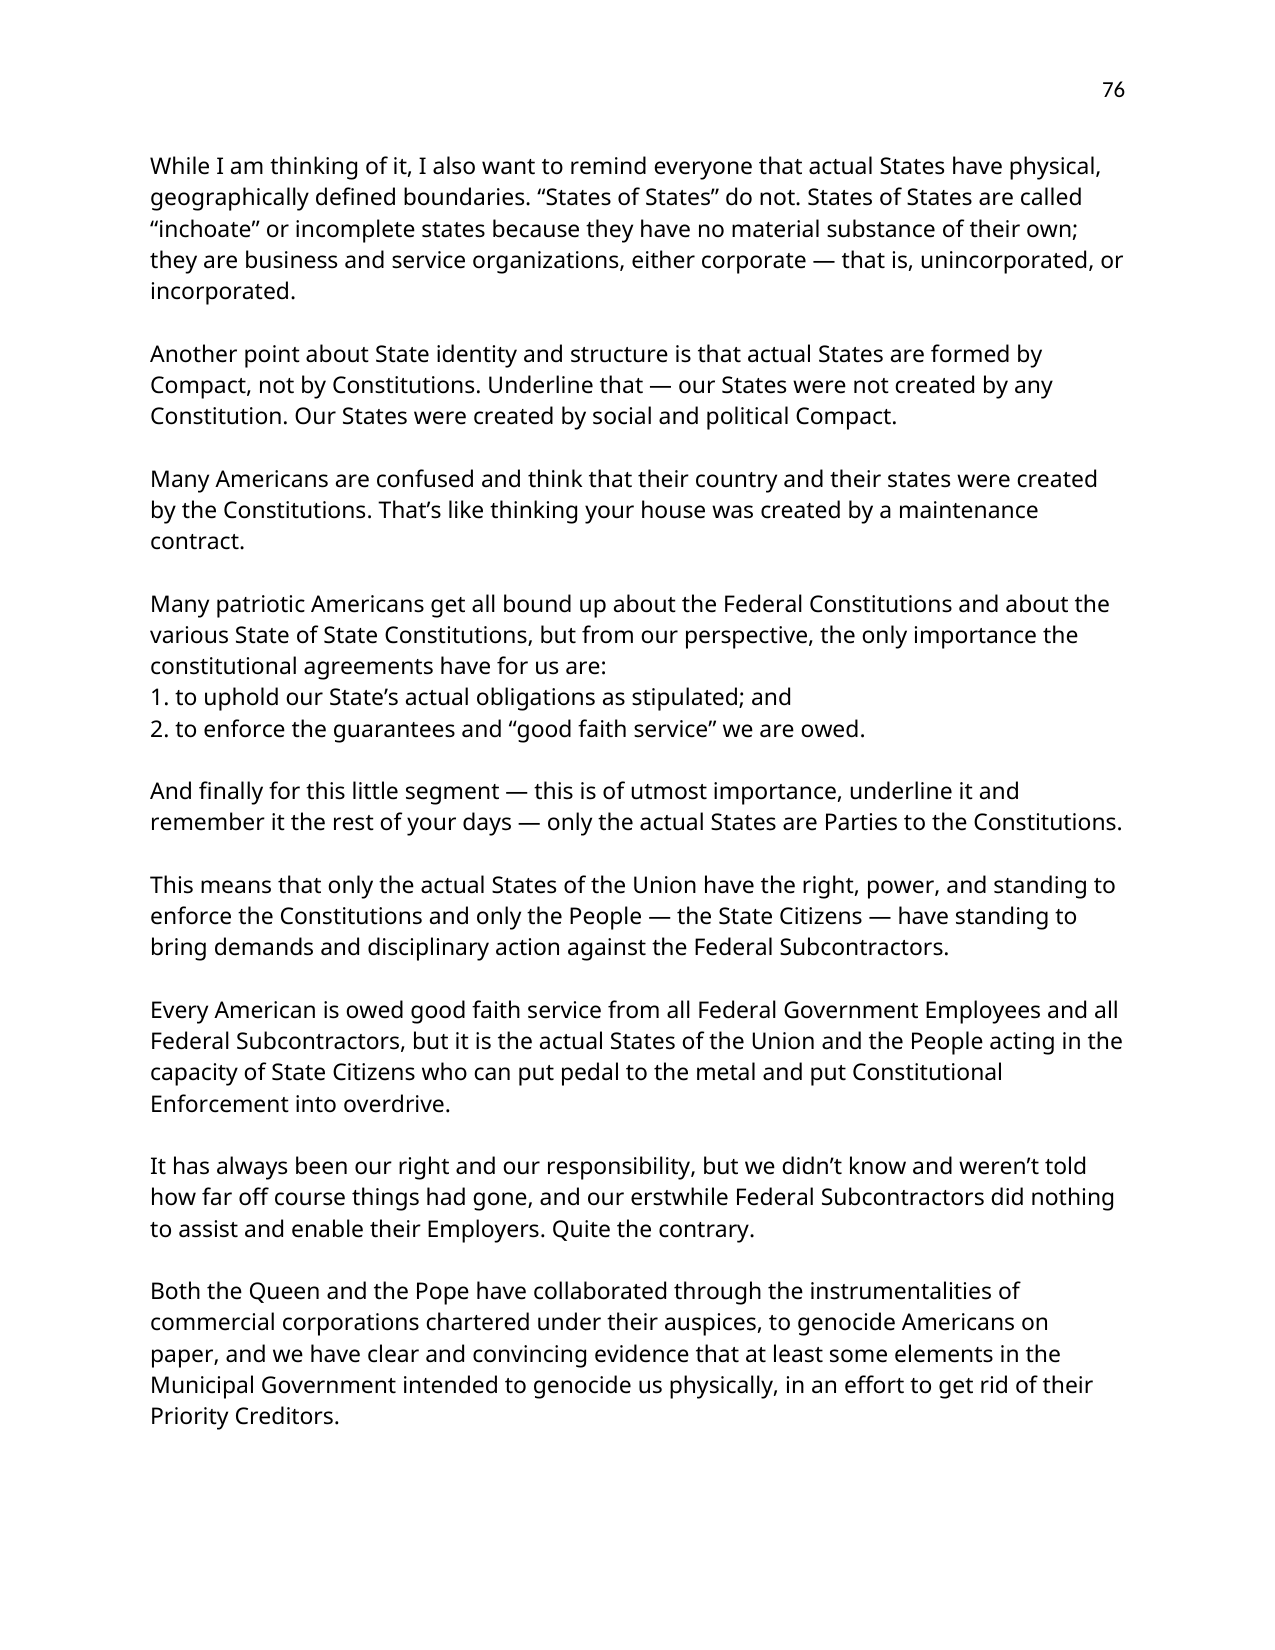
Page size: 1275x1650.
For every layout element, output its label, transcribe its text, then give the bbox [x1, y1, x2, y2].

text While I am thinking of it, I also want to remind everyone that actual States have physical, geographically defined boundaries. “States of States” do not. States of States are called “inchoate” or incomplete states because they have no material substance of their own; they are business and service organizations, either corporate — that is, unincorporated, or incorporated. [150, 150, 1125, 306]
text It has always been our right and our responsibility, but we didn’t know and weren’t told how far off course things had gone, and our erstwhile Federal Subcontractors did nothing to assist and enable their Employers. Quite the contrary. [150, 1150, 1125, 1244]
text 1. to uphold our State’s actual obligations as stipulated; and [150, 681, 1125, 712]
text And finally for this little segment — this is of utmost importance, underline it and remember it the rest of your days — only the actual States are Parties to the Constitutions. [150, 775, 1125, 837]
text Every American is owed good faith service from all Federal Government Employees and all Federal Subcontractors, but it is the actual States of the Union and the People acting in the capacity of State Citizens who can put pedal to the metal and put Constitutional Enforcement into overdrive. [150, 994, 1125, 1119]
text Many patriotic Americans get all bound up about the Federal Constitutions and about the various State of State Constitutions, but from our perspective, the only importance the constitutional agreements have for us are: [150, 587, 1125, 681]
text This means that only the actual States of the Union have the right, power, and standing to enforce the Constitutions and only the People — the State Citizens — have standing to bring demands and disciplinary action against the Federal Subcontractors. [150, 869, 1125, 962]
text Many Americans are confused and think that their country and their states were created by the Constitutions. That’s like thinking your house was created by a maintenance contract. [150, 462, 1125, 556]
text 2. to enforce the guarantees and “good faith service” we are owed. [150, 712, 1125, 744]
text Both the Queen and the Pope have collaborated through the instrumentalities of commercial corporations chartered under their auspices, to genocide Americans on paper, and we have clear and convincing evidence that at least some elements in the Municipal Government intended to genocide us physically, in an effort to get rid of their Priority Creditors. [150, 1275, 1125, 1431]
text Another point about State identity and structure is that actual States are formed by Compact, not by Constitutions. Underline that — our States were not created by any Constitution. Our States were created by social and political Compact. [150, 337, 1125, 431]
